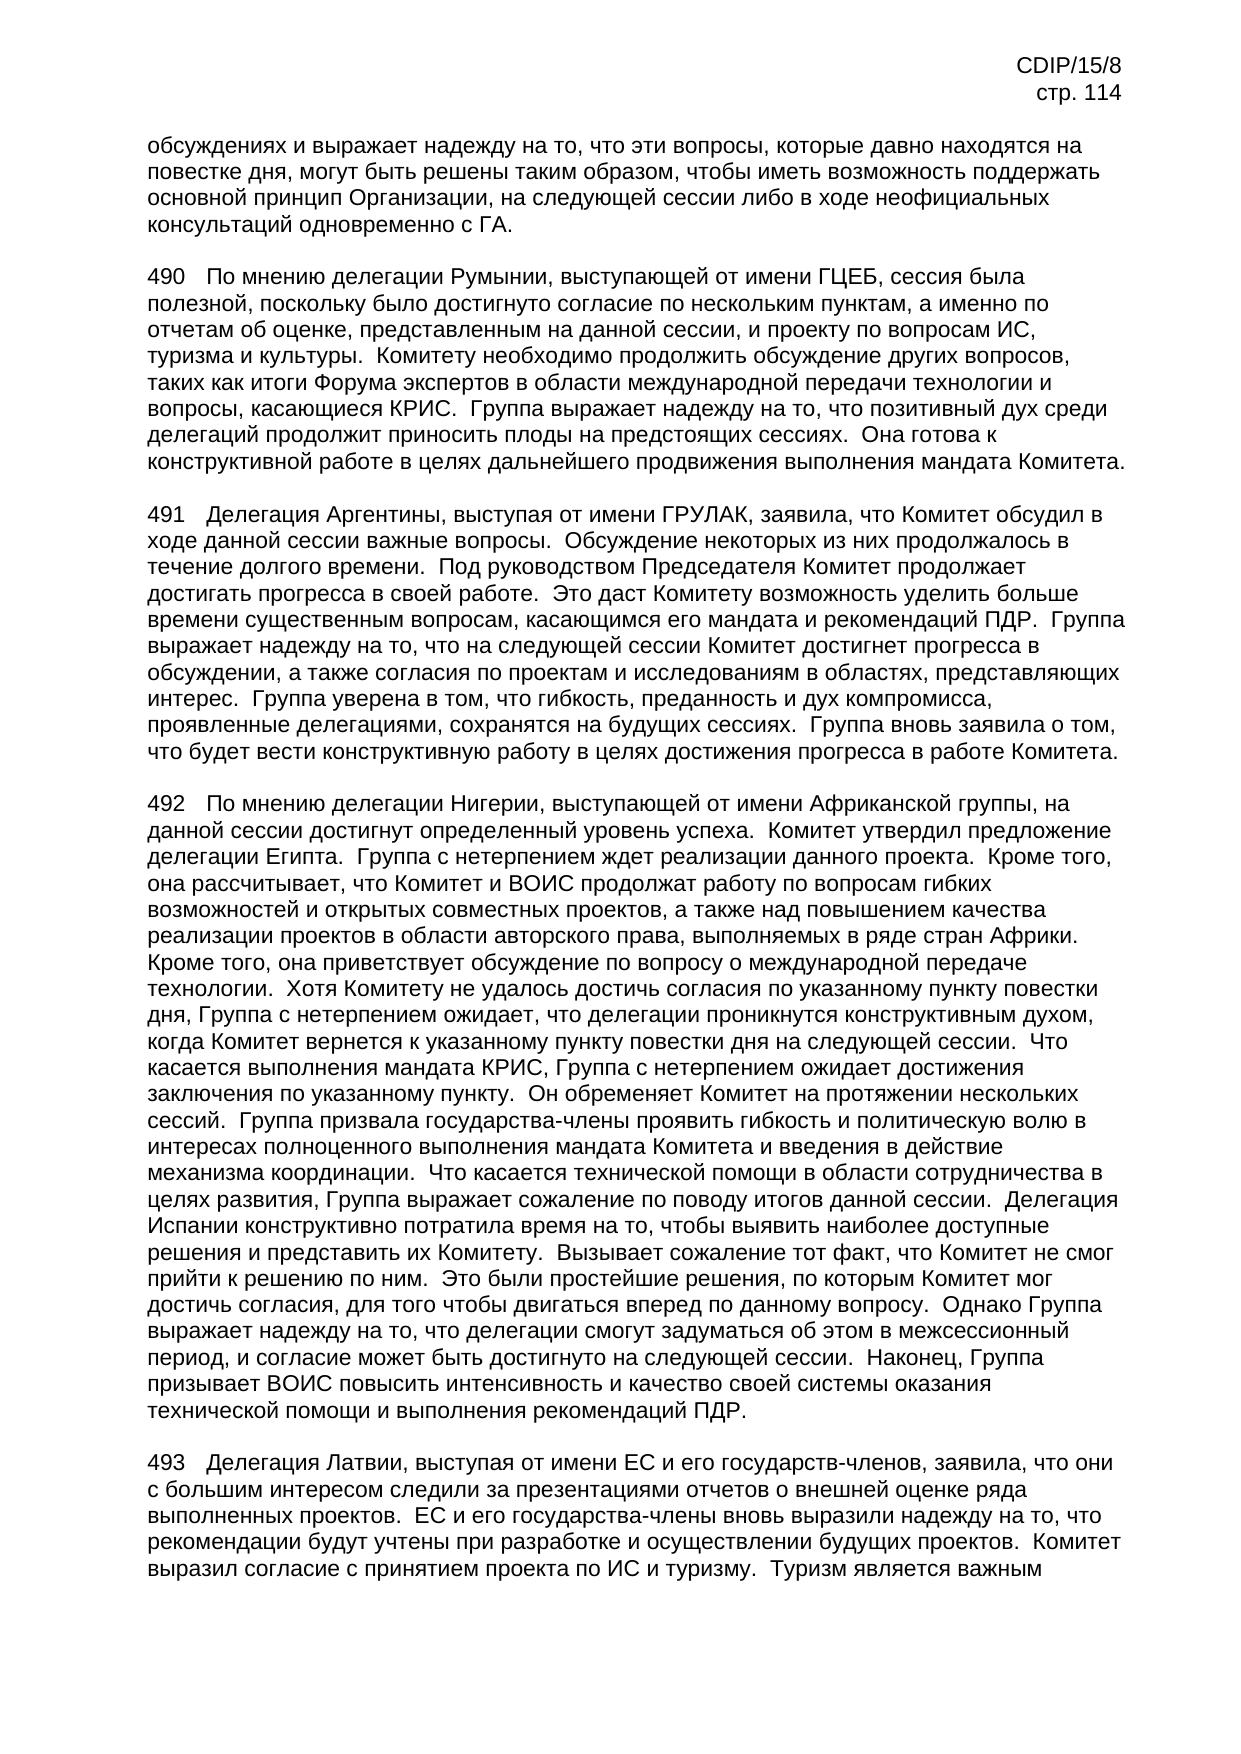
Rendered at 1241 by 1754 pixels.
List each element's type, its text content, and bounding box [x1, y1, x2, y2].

text По мнению делегации Румынии, выступающей от имени ГЦЕБ, сессия была полезной, поскольку было достигнуто согласие по нескольким пунктам, а именно по отчетам об оценке, представленным на данной сессии, и проекту по вопросам ИС, туризма и культуры. Комитету необходимо продолжить обсуждение других вопросов, таких как итоги Форума экспертов в области международной передачи технологии и вопросы, касающиеся КРИС. Группа выражает надежду на то, что позитивный дух среди делегаций продолжит приносить плоды на предстоящих сессиях. Она готова к конструктивной работе в целях дальнейшего продвижения выполнения мандата Комитета. [147, 263, 1126, 474]
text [147, 132, 1126, 237]
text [147, 1449, 1126, 1581]
text По мнению делегации Нигерии, выступающей от имени Африканской группы, на данной сессии достигнут определенный уровень успеха. Комитет утвердил предложение делегации Египта. Группа с нетерпением ждет реализации данного проекта. Кроме того, она рассчитывает, что Комитет и ВОИС продолжат работу по вопросам гибких возможностей и открытых совместных проектов, а также над повышением качества реализации проектов в области авторского права, выполняемых в ряде стран Африки. Кроме того, она приветствует обсуждение по вопросу о международной передаче технологии. Хотя Комитету не удалось достичь согласия по указанному пункту повестки дня, Группа с нетерпением ожидает, что делегации проникнутся конструктивным духом, когда Комитет вернется к указанному пункту повестки дня на следующей сессии. Что касается выполнения мандата КРИС, Группа с нетерпением ожидает достижения заключения по указанному пункту. Он обременяет Комитет на протяжении нескольких сессий. Группа призвала государства-члены проявить гибкость и политическую волю в интересах полноценного выполнения мандата Комитета и введения в действие механизма координации. Что касается технической помощи в области сотрудничества в целях развития, Группа выражает сожаление по поводу итогов данной сессии. Делегация Испании конструктивно потратила время на то, чтобы выявить наиболее доступные решения и представить их Комитету. Вызывает сожаление тот факт, что Комитет не смог прийти к решению по ним. Это были простейшие решения, по которым Комитет мог достичь согласия, для того чтобы двигаться вперед по данному вопросу. Однако Группа выражает надежду на то, что делегации смогут задуматься об этом в межсессионный период, и согласие может быть достигнуто на следующей сессии. Наконец, Группа призывает ВОИС повысить интенсивность и качество своей системы оказания технической помощи и выполнения рекомендаций ПДР. [147, 790, 1126, 1423]
text Делегация Аргентины, выступая от имени ГРУЛАК, заявила, что Комитет обсудил в ходе данной сессии важные вопросы. Обсуждение некоторых из них продолжалось в течение долгого времени. Под руководством Председателя Комитет продолжает достигать прогресса в своей работе. Это даст Комитету возможность уделить больше времени существенным вопросам, касающимся его мандата и рекомендаций ПДР. Группа выражает надежду на то, что на следующей сессии Комитет достигнет прогресса в обсуждении, а также согласия по проектам и исследованиям в областях, представляющих интерес. Группа уверена в том, что гибкость, преданность и дух компромисса, проявленные делегациями, сохранятся на будущих сессиях. Группа вновь заявила о том, что будет вести конструктивную работу в целях достижения прогресса в работе Комитета. [147, 501, 1126, 764]
